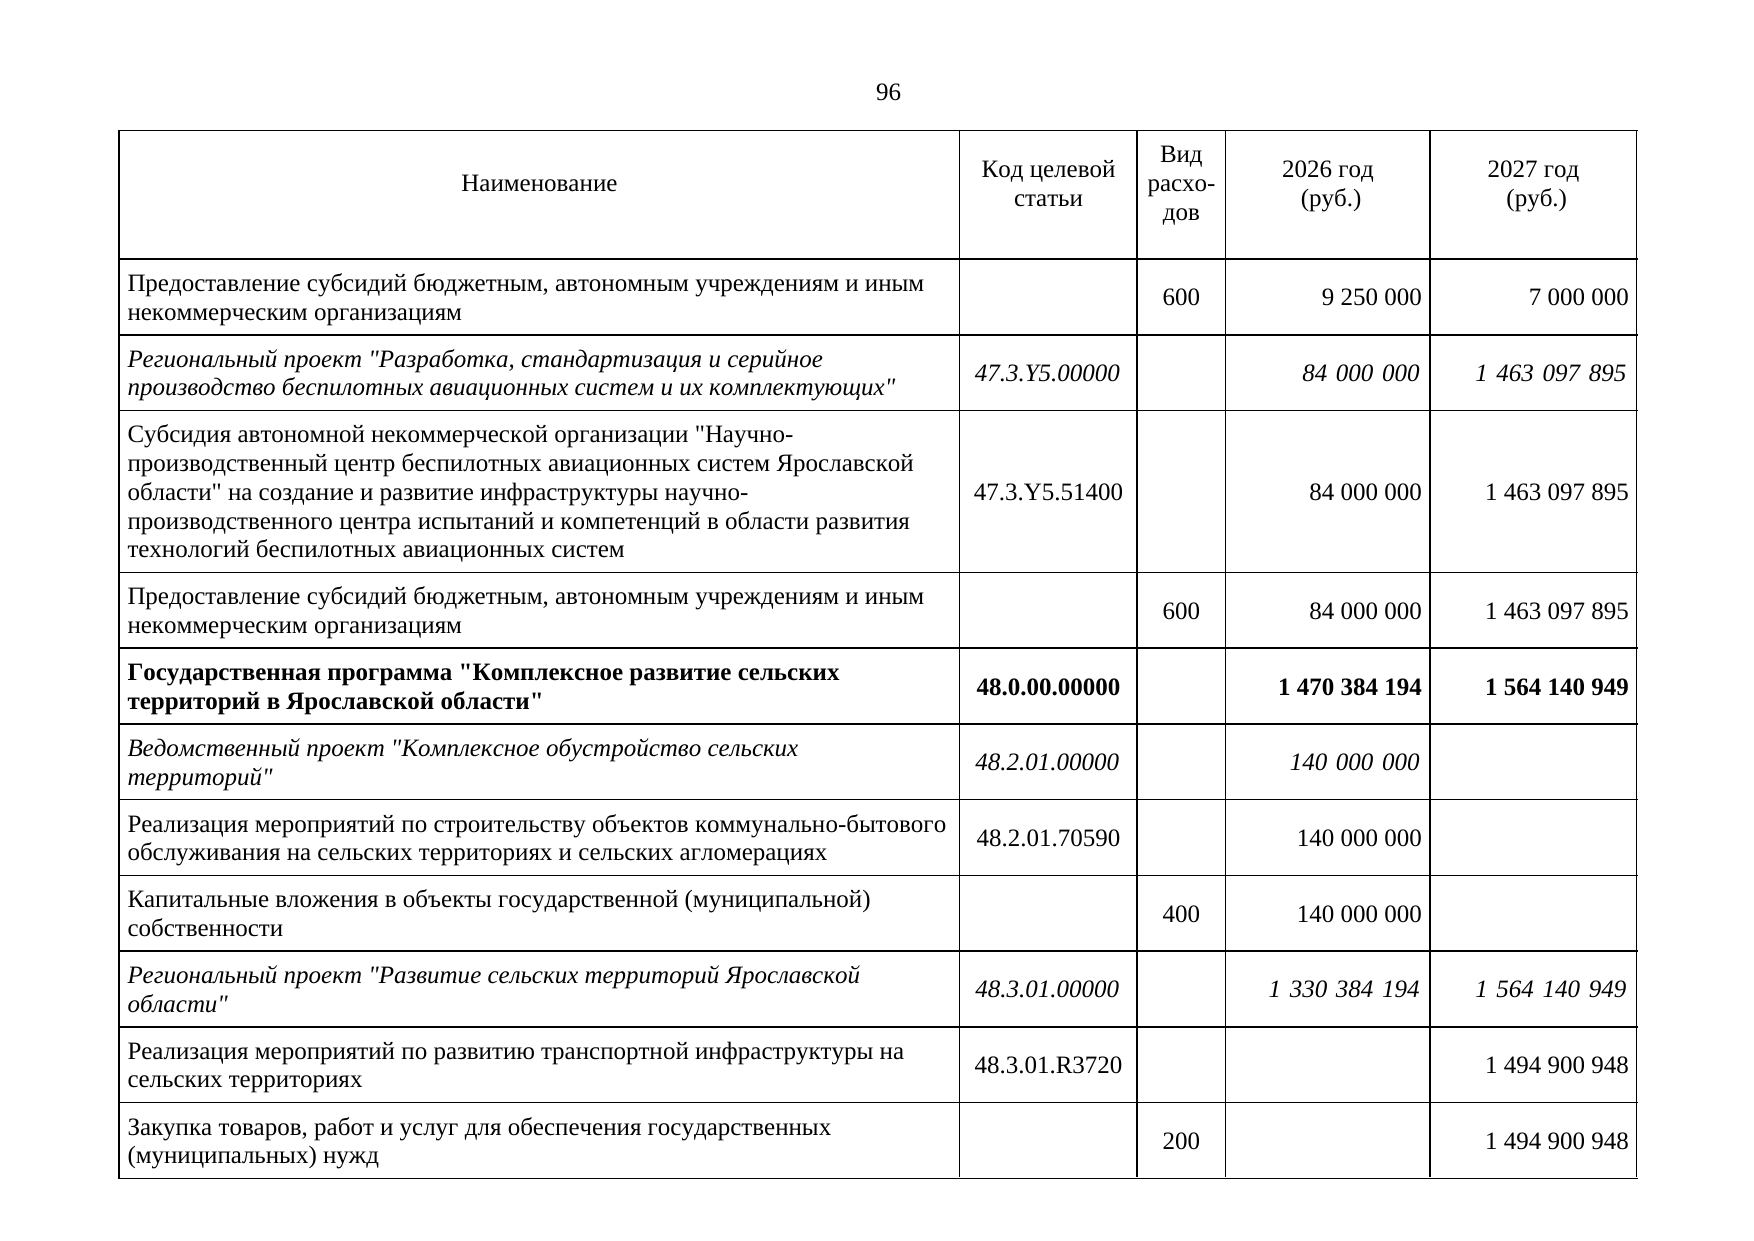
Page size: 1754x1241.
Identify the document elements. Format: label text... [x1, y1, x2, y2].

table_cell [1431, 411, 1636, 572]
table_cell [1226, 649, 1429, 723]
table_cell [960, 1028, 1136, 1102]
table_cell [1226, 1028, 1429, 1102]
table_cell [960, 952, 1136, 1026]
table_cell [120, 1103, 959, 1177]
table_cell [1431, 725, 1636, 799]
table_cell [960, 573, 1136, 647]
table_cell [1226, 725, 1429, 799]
table_header 2027 год (руб.) [1431, 131, 1636, 258]
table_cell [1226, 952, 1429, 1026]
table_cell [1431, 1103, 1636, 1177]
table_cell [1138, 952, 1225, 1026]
table_header Код целевой статьи [960, 131, 1136, 258]
table_header Наименование [120, 131, 959, 258]
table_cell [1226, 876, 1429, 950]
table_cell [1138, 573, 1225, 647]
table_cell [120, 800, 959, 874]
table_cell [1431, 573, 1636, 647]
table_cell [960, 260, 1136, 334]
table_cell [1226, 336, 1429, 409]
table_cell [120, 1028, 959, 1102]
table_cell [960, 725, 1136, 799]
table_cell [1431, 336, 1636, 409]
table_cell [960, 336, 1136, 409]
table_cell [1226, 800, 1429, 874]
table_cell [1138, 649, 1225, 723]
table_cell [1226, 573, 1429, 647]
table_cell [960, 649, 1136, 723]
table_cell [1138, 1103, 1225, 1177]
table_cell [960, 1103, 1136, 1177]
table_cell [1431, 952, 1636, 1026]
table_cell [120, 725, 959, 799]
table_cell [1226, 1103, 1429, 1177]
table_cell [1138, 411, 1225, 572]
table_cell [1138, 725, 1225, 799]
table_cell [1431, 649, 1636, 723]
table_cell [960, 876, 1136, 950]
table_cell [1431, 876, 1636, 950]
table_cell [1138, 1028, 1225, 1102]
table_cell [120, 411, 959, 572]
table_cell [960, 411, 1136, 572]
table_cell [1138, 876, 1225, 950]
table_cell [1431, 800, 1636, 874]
table_header 2026 год (руб.) [1226, 131, 1429, 258]
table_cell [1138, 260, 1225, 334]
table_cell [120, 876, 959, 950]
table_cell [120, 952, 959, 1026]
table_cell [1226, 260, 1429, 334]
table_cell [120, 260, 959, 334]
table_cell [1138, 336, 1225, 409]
table_header Вид расхо-дов [1138, 131, 1225, 258]
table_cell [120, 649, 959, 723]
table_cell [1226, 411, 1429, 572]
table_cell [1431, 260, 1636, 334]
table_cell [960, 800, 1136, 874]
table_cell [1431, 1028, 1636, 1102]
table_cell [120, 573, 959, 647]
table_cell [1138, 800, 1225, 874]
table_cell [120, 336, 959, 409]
